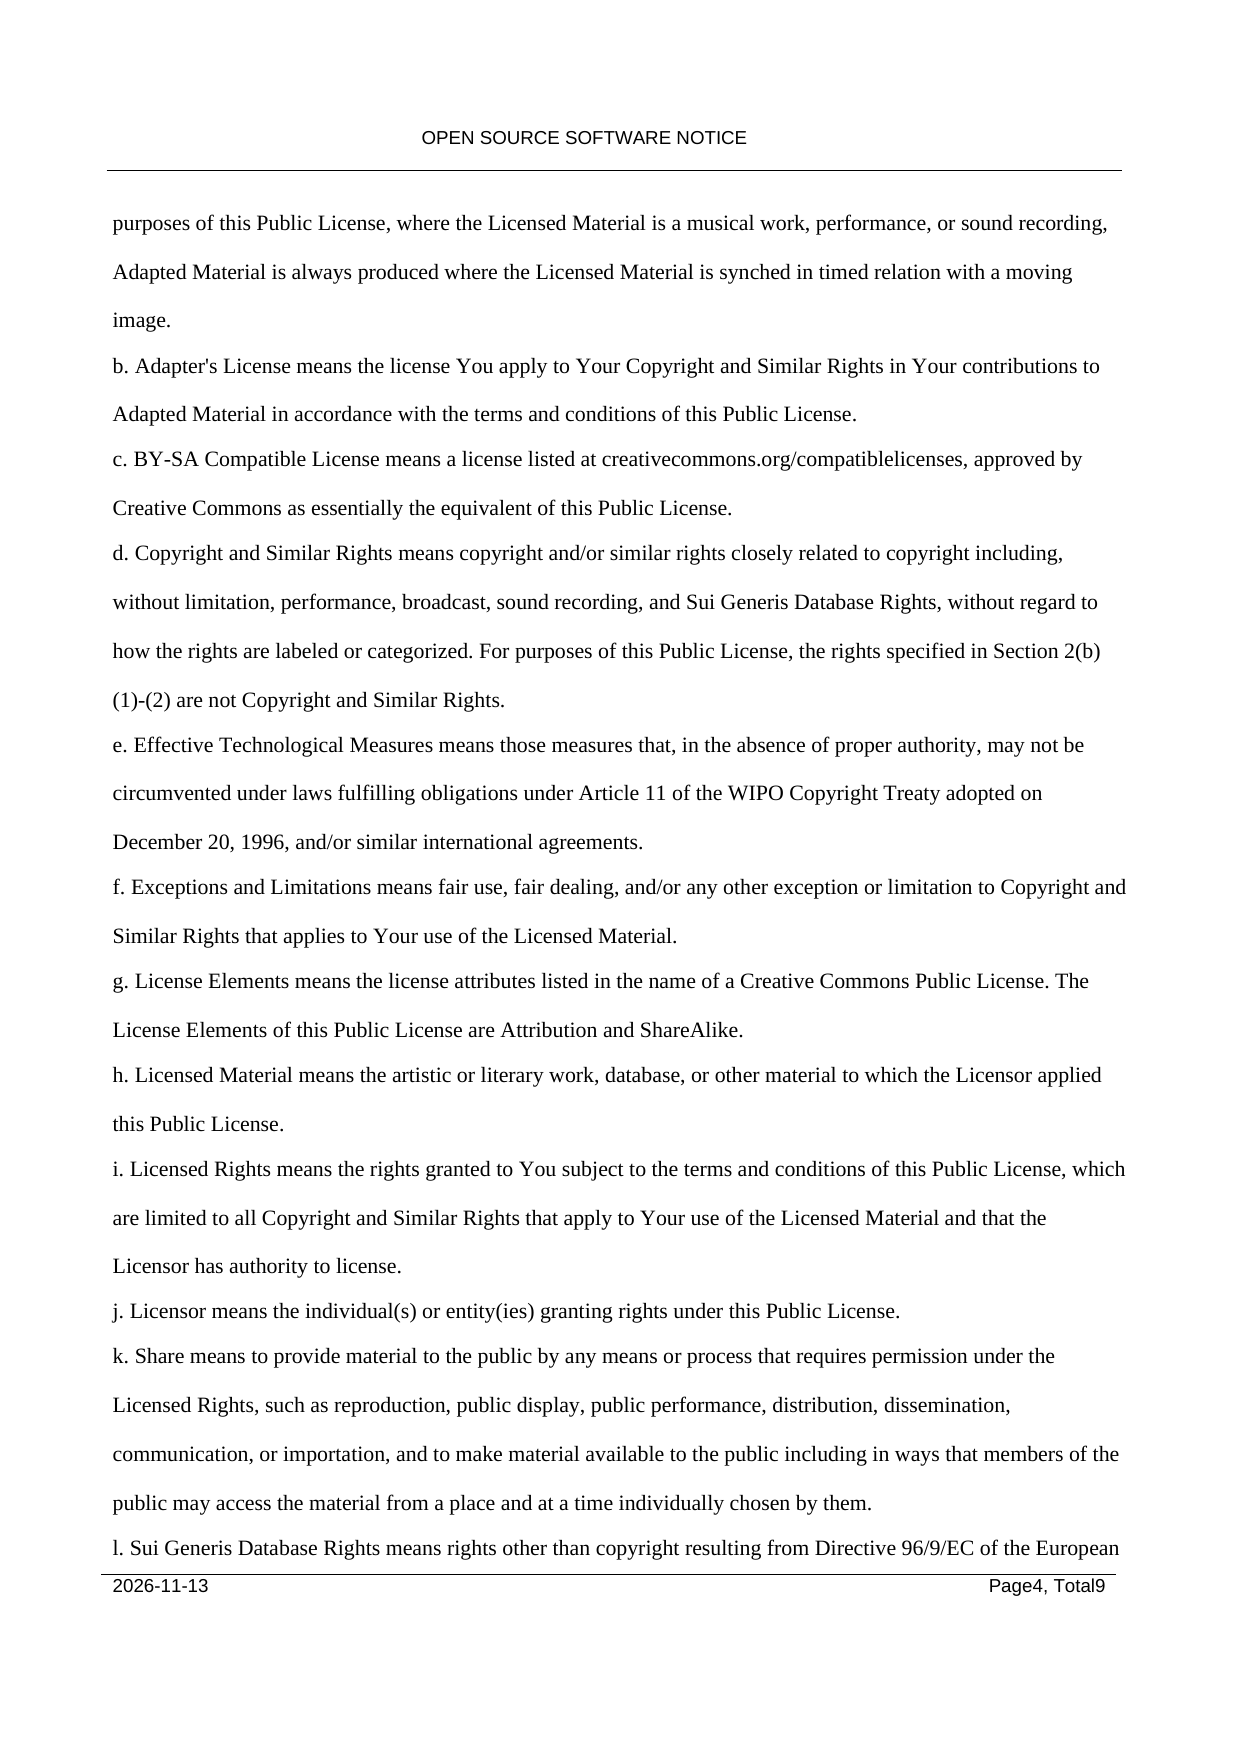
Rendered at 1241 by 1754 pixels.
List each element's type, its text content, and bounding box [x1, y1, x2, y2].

text f. Exceptions and Limitations means fair use, fair dealing, and/or any other exception or limitation to Copyright and Similar Rights that applies to Your use of the Licensed Material. [112, 871, 1128, 952]
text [112, 1531, 1128, 1564]
text e. Effective Technological Measures means those measures that, in the absence of proper authority, may not be circumvented under laws fulfilling obligations under Article 11 of the WIPO Copyright Treaty adopted on December 20, 1996, and/or similar international agreements. [112, 728, 1128, 858]
text i. Licensed Rights means the rights granted to You subject to the terms and conditions of this Public License, which are limited to all Copyright and Similar Rights that apply to Your use of the Licensed Material and that the Licensor has authority to license. [112, 1152, 1128, 1282]
text c. BY-SA Compatible License means a license listed at creativecommons.org/compatiblelicenses, approved by Creative Commons as essentially the equivalent of this Public License. [112, 443, 1128, 524]
text k. Share means to provide material to the public by any means or process that requires permission under the Licensed Rights, such as reproduction, public display, public performance, distribution, dissemination, communication, or importation, and to make material available to the public including in ways that members of the public may access the material from a place and at a time individually chosen by them. [112, 1340, 1128, 1519]
text d. Copyright and Similar Rights means copyright and/or similar rights closely related to copyright including, without limitation, performance, broadcast, sound recording, and Sui Generis Database Rights, without regard to how the rights are labeled or categorized. For purposes of this Public License, the rights specified in Section 2(b)(1)-(2) are not Copyright and Similar Rights. [112, 537, 1128, 715]
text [112, 206, 1128, 336]
text h. Licensed Material means the artistic or literary work, database, or other material to which the Licensor applied this Public License. [112, 1058, 1128, 1139]
text b. Adapter's License means the license You apply to Your Copyright and Similar Rights in Your contributions to Adapted Material in accordance with the terms and conditions of this Public License. [112, 349, 1128, 430]
text j. Licensor means the individual(s) or entity(ies) granting rights under this Public License. [112, 1295, 1128, 1327]
text g. License Elements means the license attributes listed in the name of a Creative Commons Public License. The License Elements of this Public License are Attribution and ShareAlike. [112, 964, 1128, 1046]
